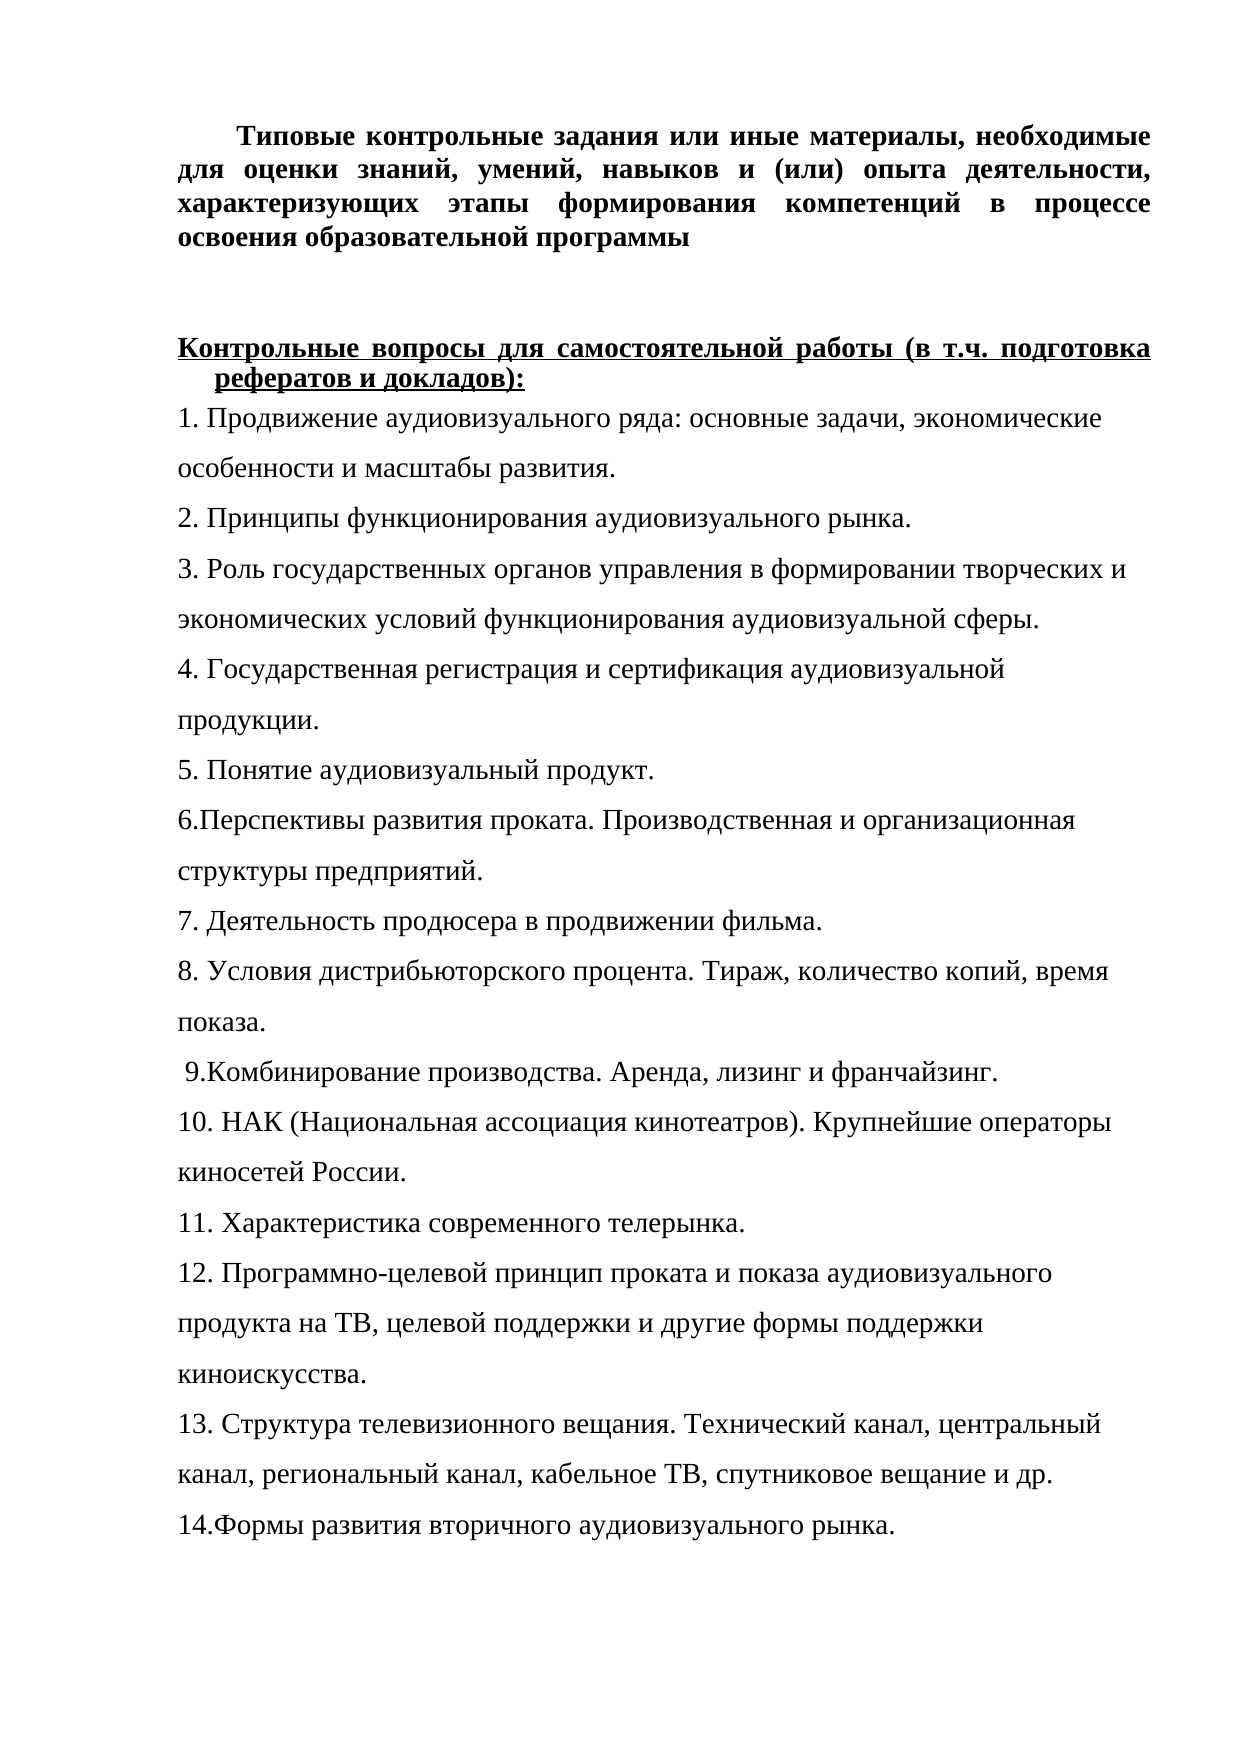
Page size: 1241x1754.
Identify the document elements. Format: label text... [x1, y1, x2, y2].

text Контрольные вопросы для самостоятельной работы (в т.ч. подготовка рефератов и докладов): [177, 333, 1152, 394]
text 9.Комбинирование производства. Аренда, лизинг и франчайзинг. [177, 1054, 1152, 1087]
text 10. НАК (Национальная ассоциация кинотеатров). Крупнейшие операторы киносетей России. [177, 1104, 1152, 1188]
text 14.Формы развития вторичного аудиовизуального рынка. [177, 1507, 1152, 1540]
text 1. Продвижение аудиовизуального ряда: основные задачи, экономические особенности и масштабы развития. [177, 400, 1152, 484]
text 12. Программно-целевой принцип проката и показа аудиовизуального продукта на ТВ, целевой поддержки и другие формы поддержки киноискусства. [177, 1255, 1152, 1389]
text 4. Государственная регистрация и сертификация аудиовизуальной продукции. [177, 651, 1152, 735]
text 13. Структура телевизионного вещания. Технический канал, центральный канал, региональный канал, кабельное ТВ, спутниковое вещание и др. [177, 1406, 1152, 1490]
text 7. Деятельность продюсера в продвижении фильма. [177, 903, 1152, 937]
text 11. Характеристика современного телерынка. [177, 1205, 1152, 1238]
text 2. Принципы функционирования аудиовизуального рынка. [177, 501, 1152, 534]
text 6.Перспективы развития проката. Производственная и организационная структуры предприятий. [177, 802, 1152, 886]
text Типовые контрольные задания или иные материалы, необходимые для оценки знаний, умений, навыков и (или) опыта деятельности, характеризующих этапы формирования компетенций в процессе освоения образовательной программы [177, 118, 1152, 252]
text 8. Условия дистрибьюторского процента. Тираж, количество копий, время показа. [177, 953, 1152, 1037]
text 3. Роль государственных органов управления в формировании творческих и экономических условий функционирования аудиовизуальной сферы. [177, 551, 1152, 635]
text 5. Понятие аудиовизуальный продукт. [177, 752, 1152, 786]
